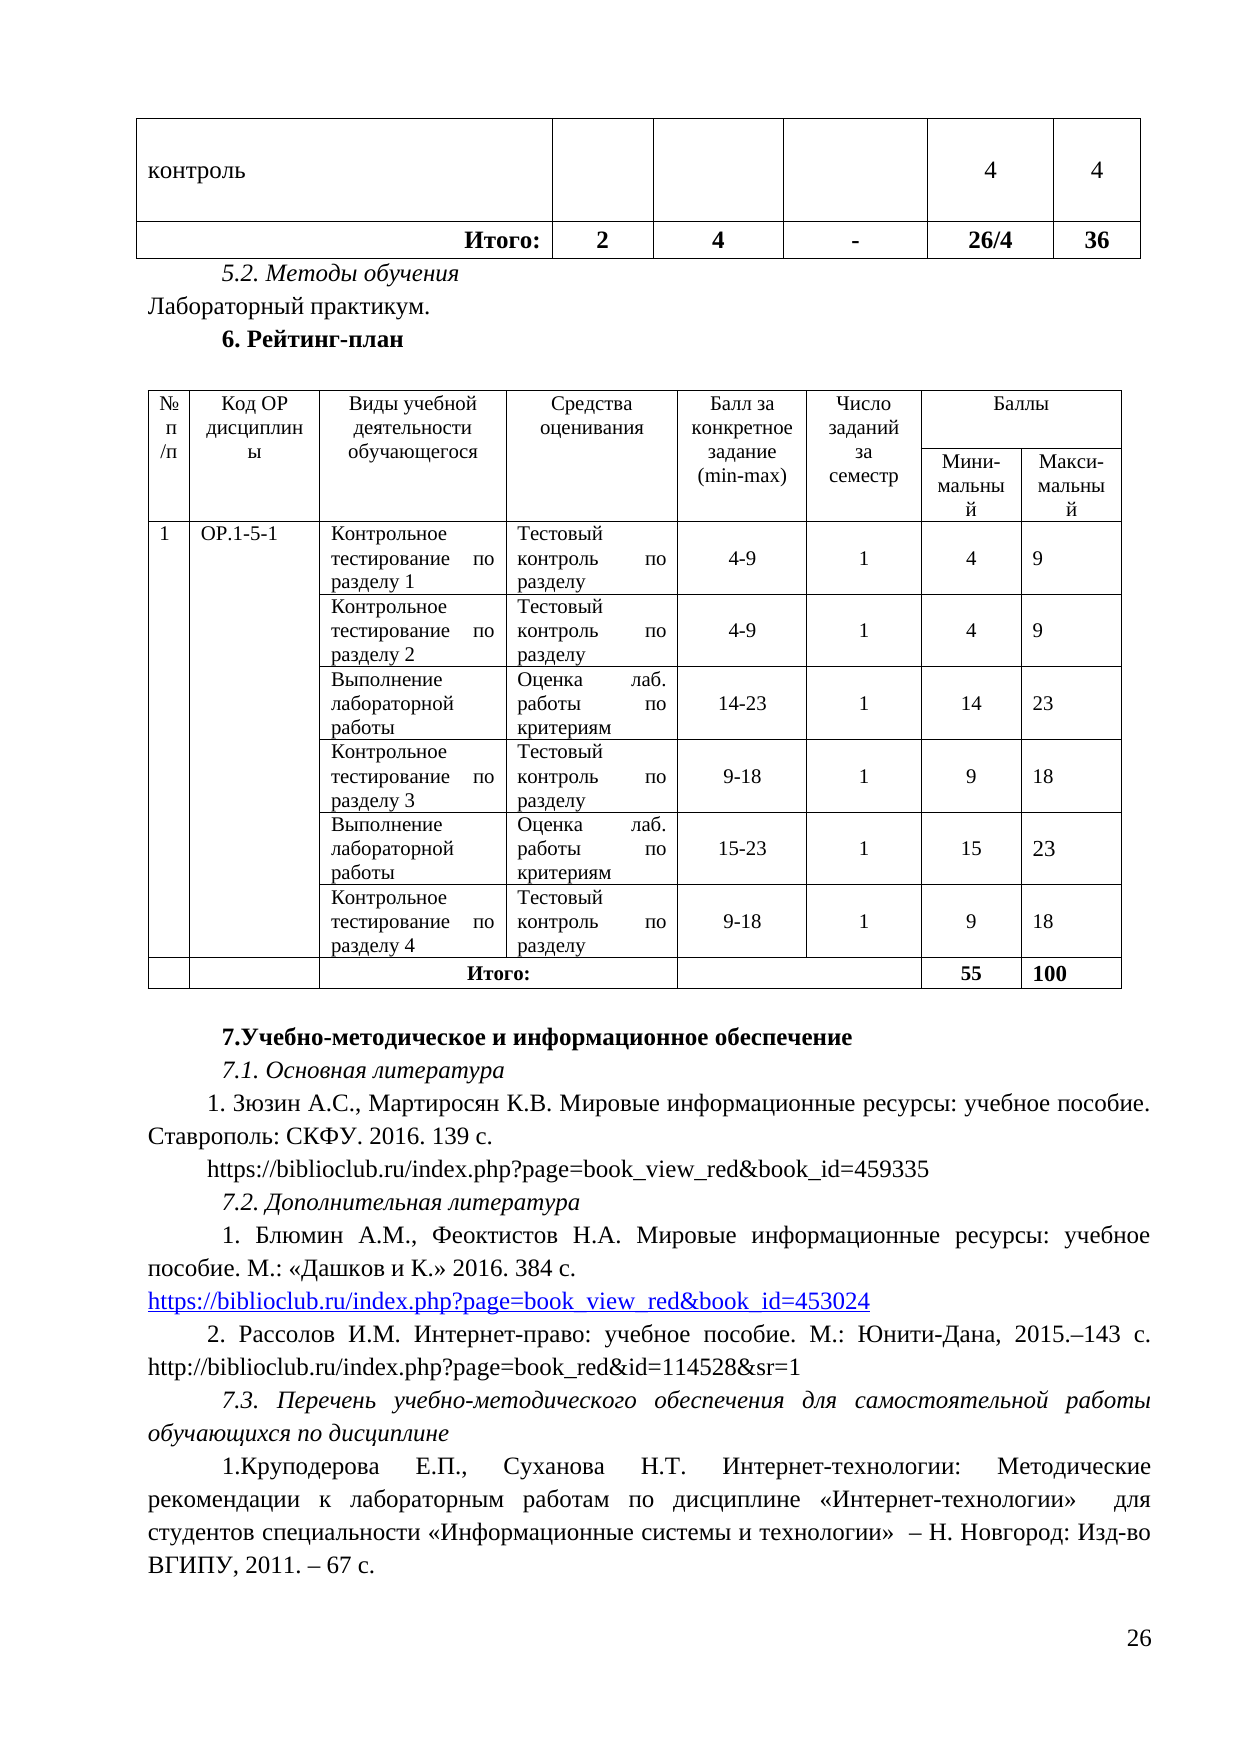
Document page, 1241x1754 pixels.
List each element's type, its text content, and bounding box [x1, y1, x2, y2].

table_header Виды учебной деятельности обучающегося [320, 391, 506, 521]
table_cell [553, 119, 653, 221]
table_header Код ОР дисциплины [190, 391, 319, 521]
table_cell ОР.1-5-1 [190, 522, 319, 957]
table_cell 4 [922, 595, 1021, 666]
table_cell 4-9 [678, 522, 806, 593]
text 6. Рейтинг-план [148, 324, 1152, 353]
table_cell Оценка лаб. работы по критериям [507, 813, 677, 884]
text 1. Зюзин А.С., Мартиросян К.В. Мировые информационные ресурсы: учебное пособие. Ставрополь: СКФУ. 2016. 139 с. [148, 1088, 1152, 1150]
table_header Баллы [922, 391, 1121, 448]
table_cell 14 [922, 667, 1021, 739]
table_cell Тестовый контроль по разделу [507, 740, 677, 812]
table_cell 9 [1022, 595, 1121, 666]
table_cell 36 [1054, 222, 1140, 258]
text 7.2. Дополнительная литература [148, 1187, 1152, 1216]
table_cell 9 [1022, 522, 1121, 593]
table_cell 2 [553, 222, 653, 258]
table_cell Контрольное тестирование по разделу 4 [320, 885, 506, 957]
table_cell 4 [922, 522, 1021, 593]
table_cell 18 [1022, 740, 1121, 812]
table_cell Тестовый контроль по разделу [507, 522, 677, 593]
table_cell 18 [1022, 885, 1121, 957]
table_cell 9 [922, 885, 1021, 957]
table_cell 1 [149, 522, 189, 957]
table_cell - [784, 222, 927, 258]
table_cell 26/4 [928, 222, 1053, 258]
table_cell 1 [807, 740, 921, 812]
table_cell 4 [928, 119, 1053, 221]
text 5.2. Методы обучения [148, 258, 1152, 287]
table_header Средства оценивания [507, 391, 677, 521]
table_cell Итого: [137, 222, 552, 258]
table_cell 1 [807, 522, 921, 593]
text 1.Круподерова Е.П., Суханова Н.Т. Интернет-технологии: Методические рекомендации к лабораторным работам по дисциплине «Интернет-технологии» для студентов специальности «Информационные системы и технологии» – Н. Новгород: Изд-во ВГИПУ, 2011. – 67 с. [148, 1451, 1152, 1579]
table_cell [678, 958, 921, 988]
table_cell 55 [922, 958, 1021, 988]
table_cell Тестовый контроль по разделу [507, 595, 677, 666]
text https://biblioclub.ru/index.php?page=book_view_red&book_id=459335 [148, 1154, 1152, 1183]
text Лабораторный практикум. [148, 291, 1152, 320]
table_cell 9-18 [678, 740, 806, 812]
table_cell Оценка лаб. работы по критериям [507, 667, 677, 739]
table_cell Мини-мальный [922, 449, 1021, 521]
table_cell [654, 119, 783, 221]
text 1. Блюмин А.М., Феоктистов Н.А. Мировые информационные ресурсы: учебное пособие. М.: «Дашков и К.» 2016. 384 с. [148, 1220, 1152, 1282]
table_cell Контрольное тестирование по разделу 1 [320, 522, 506, 593]
table_cell 15 [922, 813, 1021, 884]
table_cell [190, 958, 319, 988]
table_cell [784, 119, 927, 221]
table_cell Контрольное тестирование по разделу 3 [320, 740, 506, 812]
table_cell Тестовый контроль по разделу [507, 885, 677, 957]
table_cell 23 [1022, 667, 1121, 739]
text 2. Рассолов И.М. Интернет-право: учебное пособие. М.: Юнити-Дана, 2015.–143 с. http://biblioclub.ru/index.php?page=book_red&id=114528&sr=1 [148, 1319, 1152, 1381]
table_cell 4 [1054, 119, 1140, 221]
table_cell Выполнение лабораторной работы [320, 667, 506, 739]
table_cell 15-23 [678, 813, 806, 884]
table_cell 23 [1022, 813, 1121, 884]
table_cell 1 [807, 595, 921, 666]
table_cell 100 [1022, 958, 1121, 988]
table_cell Итого: [320, 958, 677, 988]
table_cell Макси-мальный [1022, 449, 1121, 521]
table_cell 9-18 [678, 885, 806, 957]
table_cell контроль [137, 119, 552, 221]
text 7.Учебно-методическое и информационное обеспечение [148, 1022, 1152, 1051]
table_cell 1 [807, 667, 921, 739]
table_cell 1 [807, 885, 921, 957]
table_header № п/п [149, 391, 189, 521]
table_header Балл за конкретное задание (min-max) [678, 391, 806, 521]
table_cell 9 [922, 740, 1021, 812]
table_cell 14-23 [678, 667, 806, 739]
text 7.3. Перечень учебно-методического обеспечения для самостоятельной работы обучающихся по дисциплине [148, 1385, 1152, 1447]
table_cell [149, 958, 189, 988]
table_cell 1 [807, 813, 921, 884]
table_header Число заданий за семестр [807, 391, 921, 521]
table_cell 4-9 [678, 595, 806, 666]
table_cell Контрольное тестирование по разделу 2 [320, 595, 506, 666]
table_cell 4 [654, 222, 783, 258]
text https://biblioclub.ru/index.php?page=book_view_red&book_id=453024 [148, 1286, 1152, 1315]
text 7.1. Основная литература [148, 1055, 1152, 1084]
table_cell Выполнение лабораторной работы [320, 813, 506, 884]
